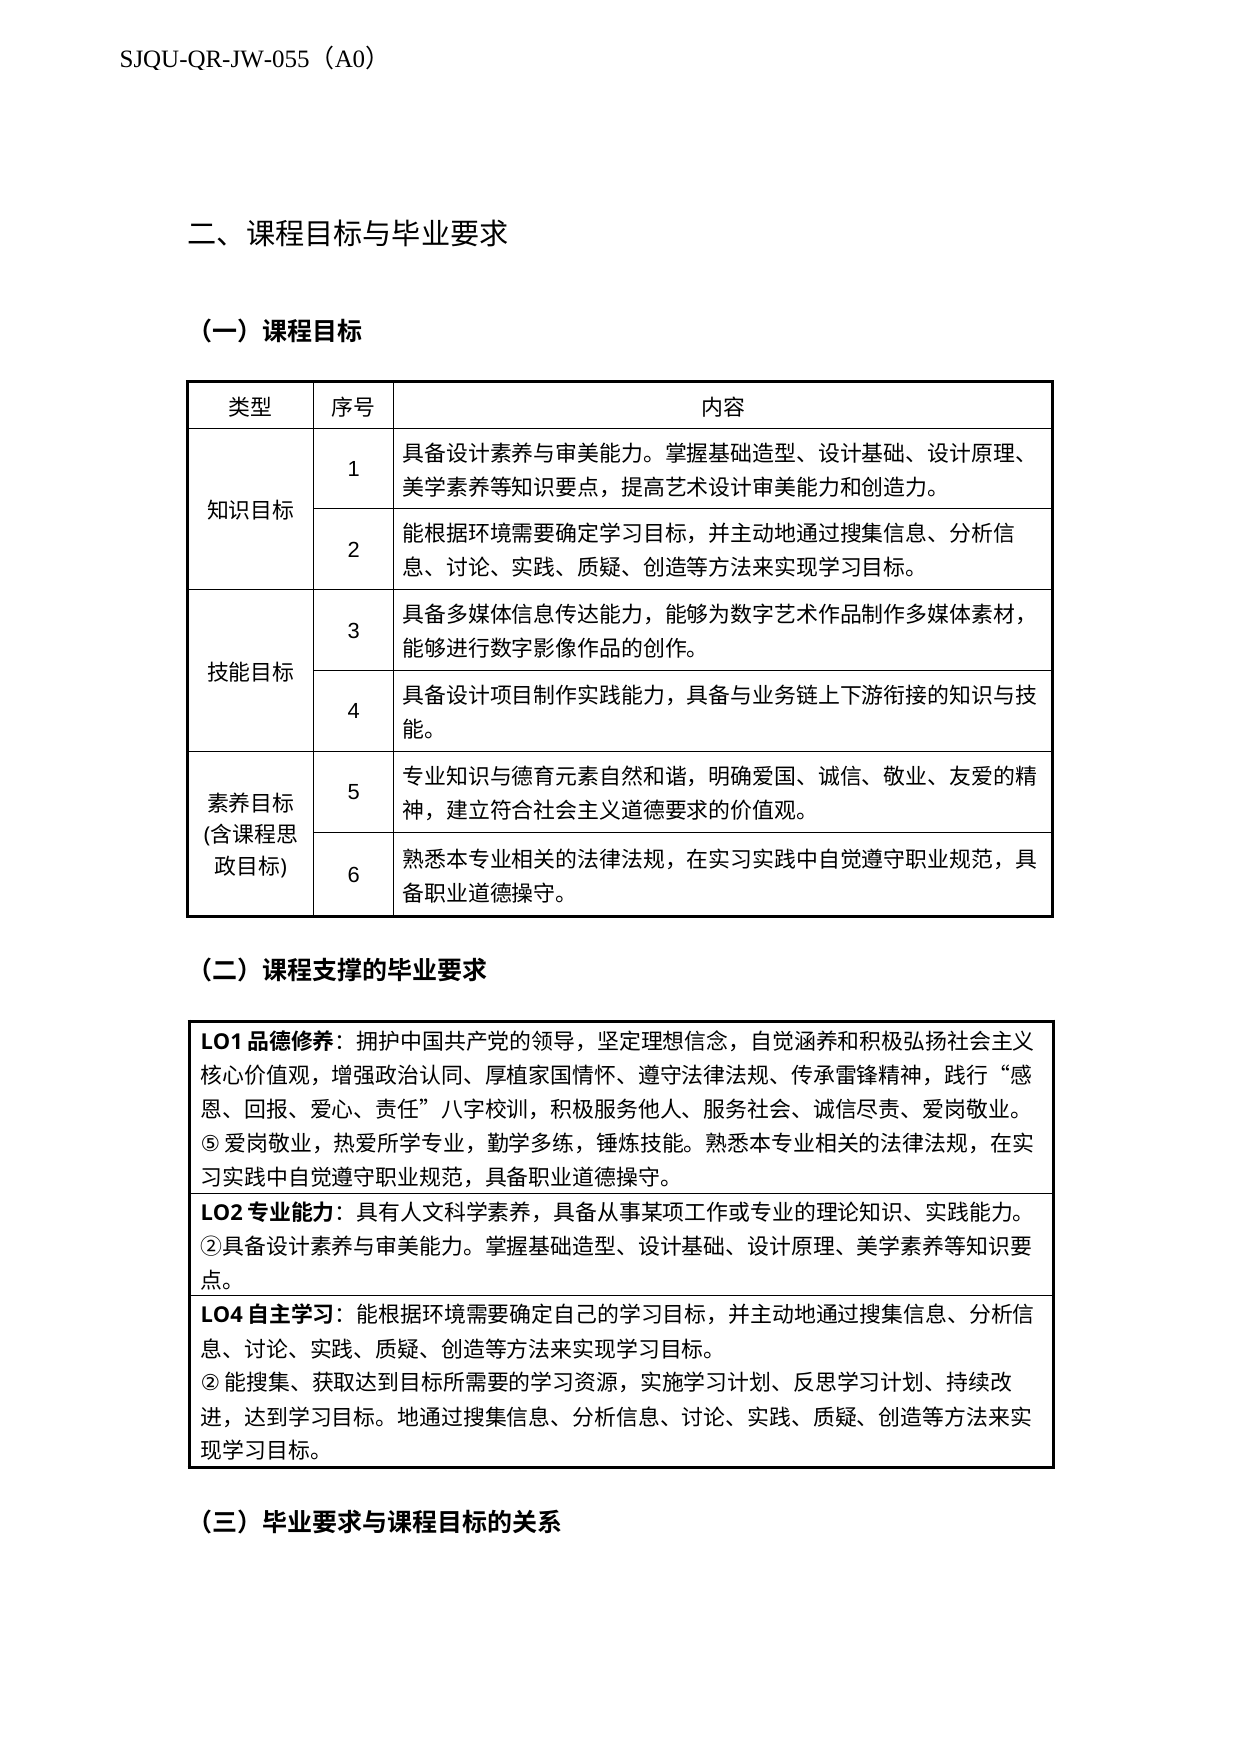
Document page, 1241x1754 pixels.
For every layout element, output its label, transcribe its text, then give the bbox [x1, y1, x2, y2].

table_cell 知识目标 [189, 429, 313, 589]
table_cell 熟悉本专业相关的法律法规，在实习实践中自觉遵守职业规范，具备职业道德操守。 [394, 833, 1051, 914]
text （一）课程目标 [187, 295, 1053, 363]
table_cell 能根据环境需要确定学习目标，并主动地通过搜集信息、分析信息、讨论、实践、质疑、创造等方法来实现学习目标。 [394, 509, 1051, 589]
text 二、课程目标与毕业要求 [187, 198, 1053, 266]
table_cell 5 [314, 752, 393, 832]
table_cell LO4自主学习：能根据环境需要确定自己的学习目标，并主动地通过搜集信息、分析信息、讨论、实践、质疑、创造等方法来实现学习目标。 ②能搜集、获取达到目标所需要的学习资源，实施学习计划、反思学习计划、持续改进，达到学习目标。地通过搜集信息、分析信息、讨论、实践、质疑、创造等方法来实现学习目标。 [191, 1296, 1052, 1466]
table_cell 具备设计素养与审美能力。掌握基础造型、设计基础、设计原理、美学素养等知识要点，提高艺术设计审美能力和创造力。 [394, 429, 1051, 508]
table_header 序号 [314, 383, 393, 427]
table_header LO1品德修养：拥护中国共产党的领导，坚定理想信念，自觉涵养和积极弘扬社会主义核心价值观，增强政治认同、厚植家国情怀、遵守法律法规、传承雷锋精神，践行“感恩、回报、爱心、责任”八字校训，积极服务他人、服务社会、诚信尽责、爱岗敬业。 ⑤爱岗敬业，热爱所学专业，勤学多练，锤炼技能。熟悉本专业相关的法律法规，在实习实践中自觉遵守职业规范，具备职业道德操守。 [191, 1023, 1052, 1192]
table_cell LO2专业能力：具有人文科学素养，具备从事某项工作或专业的理论知识、实践能力。②具备设计素养与审美能力。掌握基础造型、设计基础、设计原理、美学素养等知识要点。 [191, 1194, 1052, 1295]
table_header 内容 [394, 383, 1051, 427]
text （三）毕业要求与课程目标的关系 [187, 1486, 1053, 1554]
table_cell 3 [314, 590, 393, 670]
table_header 类型 [189, 383, 313, 427]
table_cell 具备多媒体信息传达能力，能够为数字艺术作品制作多媒体素材，能够进行数字影像作品的创作。 [394, 590, 1051, 670]
table_cell 素养目标 (含课程思政目标) [189, 752, 313, 914]
table_cell 6 [314, 833, 393, 914]
table_cell 4 [314, 671, 393, 751]
table_cell 专业知识与德育元素自然和谐，明确爱国、诚信、敬业、友爱的精神，建立符合社会主义道德要求的价值观。 [394, 752, 1051, 832]
table_cell 技能目标 [189, 590, 313, 751]
table_cell 2 [314, 509, 393, 589]
text （二）课程支撑的毕业要求 [187, 935, 1053, 1003]
table_cell 具备设计项目制作实践能力，具备与业务链上下游衔接的知识与技能。 [394, 671, 1051, 751]
table_cell 1 [314, 429, 393, 508]
